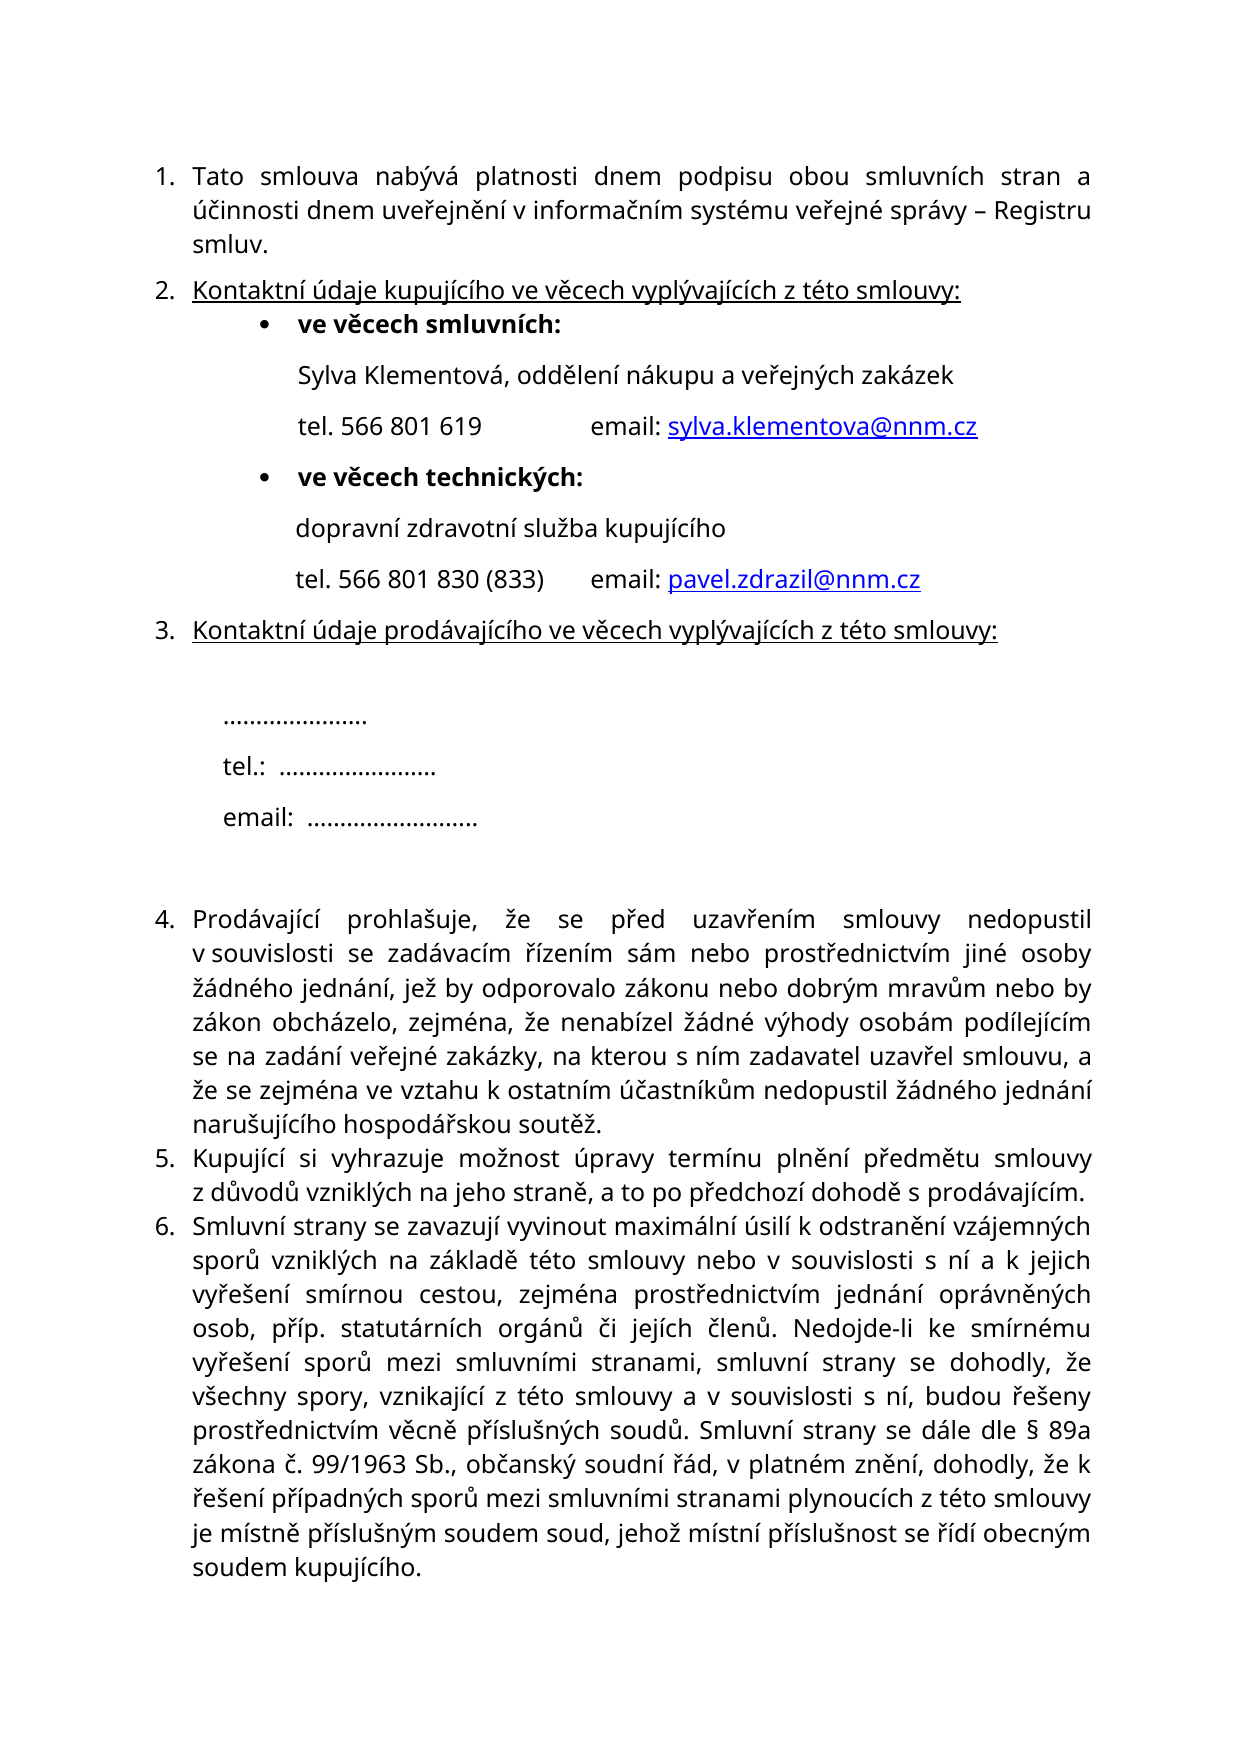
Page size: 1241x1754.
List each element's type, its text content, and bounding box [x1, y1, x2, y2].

list Smluvní strany se zavazují vyvinout maximální úsilí k odstranění vzájemných sporů vzniklých na základě této smlouvy nebo v souvislosti s ní a k jejich vyřešení smírnou cestou, zejména prostřednictvím jednání oprávněných osob, příp. statutárních orgánů či jejích členů. Nedojde-li ke smírnému vyřešení sporů mezi smluvními stranami, smluvní strany se dohodly, že všechny spory, vznikající z této smlouvy a v souvislosti s ní, budou řešeny prostřednictvím věcně příslušných soudů. Smluvní strany se dále dle § 89a zákona č. 99/1963 Sb., občanský soudní řád, v platném znění, dohodly, že k řešení případných sporů mezi smluvními stranami plynoucích z této smlouvy je místně příslušným soudem soud, jehož místní příslušnost se řídí obecným soudem kupujícího. [154, 1209, 1093, 1583]
list ve věcech smluvních: [260, 307, 1093, 341]
text email: …………………….. [223, 800, 1093, 834]
list Prodávající prohlašuje, že se před uzavřením smlouvy nedopustil v souvislosti se zadávacím řízením sám nebo prostřednictvím jiné osoby žádného jednání, jež by odporovalo zákonu nebo dobrým mravům nebo by zákon obcházelo, zejména, že nenabízel žádné výhody osobám podílejícím se na zadání veřejné zakázky, na kterou s ním zadavatel uzavřel smlouvu, a že se zejména ve vztahu k ostatním účastníkům nedopustil žádného jednání narušujícího hospodářskou soutěž. [154, 902, 1093, 1141]
list ve věcech technických: [260, 460, 1093, 494]
list Kupující si vyhrazuje možnost úpravy termínu plnění předmětu smlouvy z důvodů vzniklých na jeho straně, a to po předchozí dohodě s prodávajícím. [154, 1141, 1093, 1209]
text …………………. [223, 698, 1093, 732]
list Kontaktní údaje prodávajícího ve věcech vyplývajících z této smlouvy: [154, 613, 1093, 647]
text tel. 566 801 830 (833) email: pavel.zdrazil@nnm.cz [223, 562, 1093, 596]
text tel.: …………………… [223, 749, 1093, 783]
text dopravní zdravotní služba kupujícího [223, 511, 1093, 545]
list Kontaktní údaje kupujícího ve věcech vyplývajících z této smlouvy: [154, 272, 1093, 307]
list Tato smlouva nabývá platnosti dnem podpisu obou smluvních stran a účinnosti dnem uveřejnění v informačním systému veřejné správy – Registru smluv. [154, 159, 1093, 261]
text Sylva Klementová, oddělení nákupu a veřejných zakázek [298, 358, 1093, 392]
text tel. 566 801 619 email: sylva.klementova@nnm.cz [298, 409, 1093, 443]
